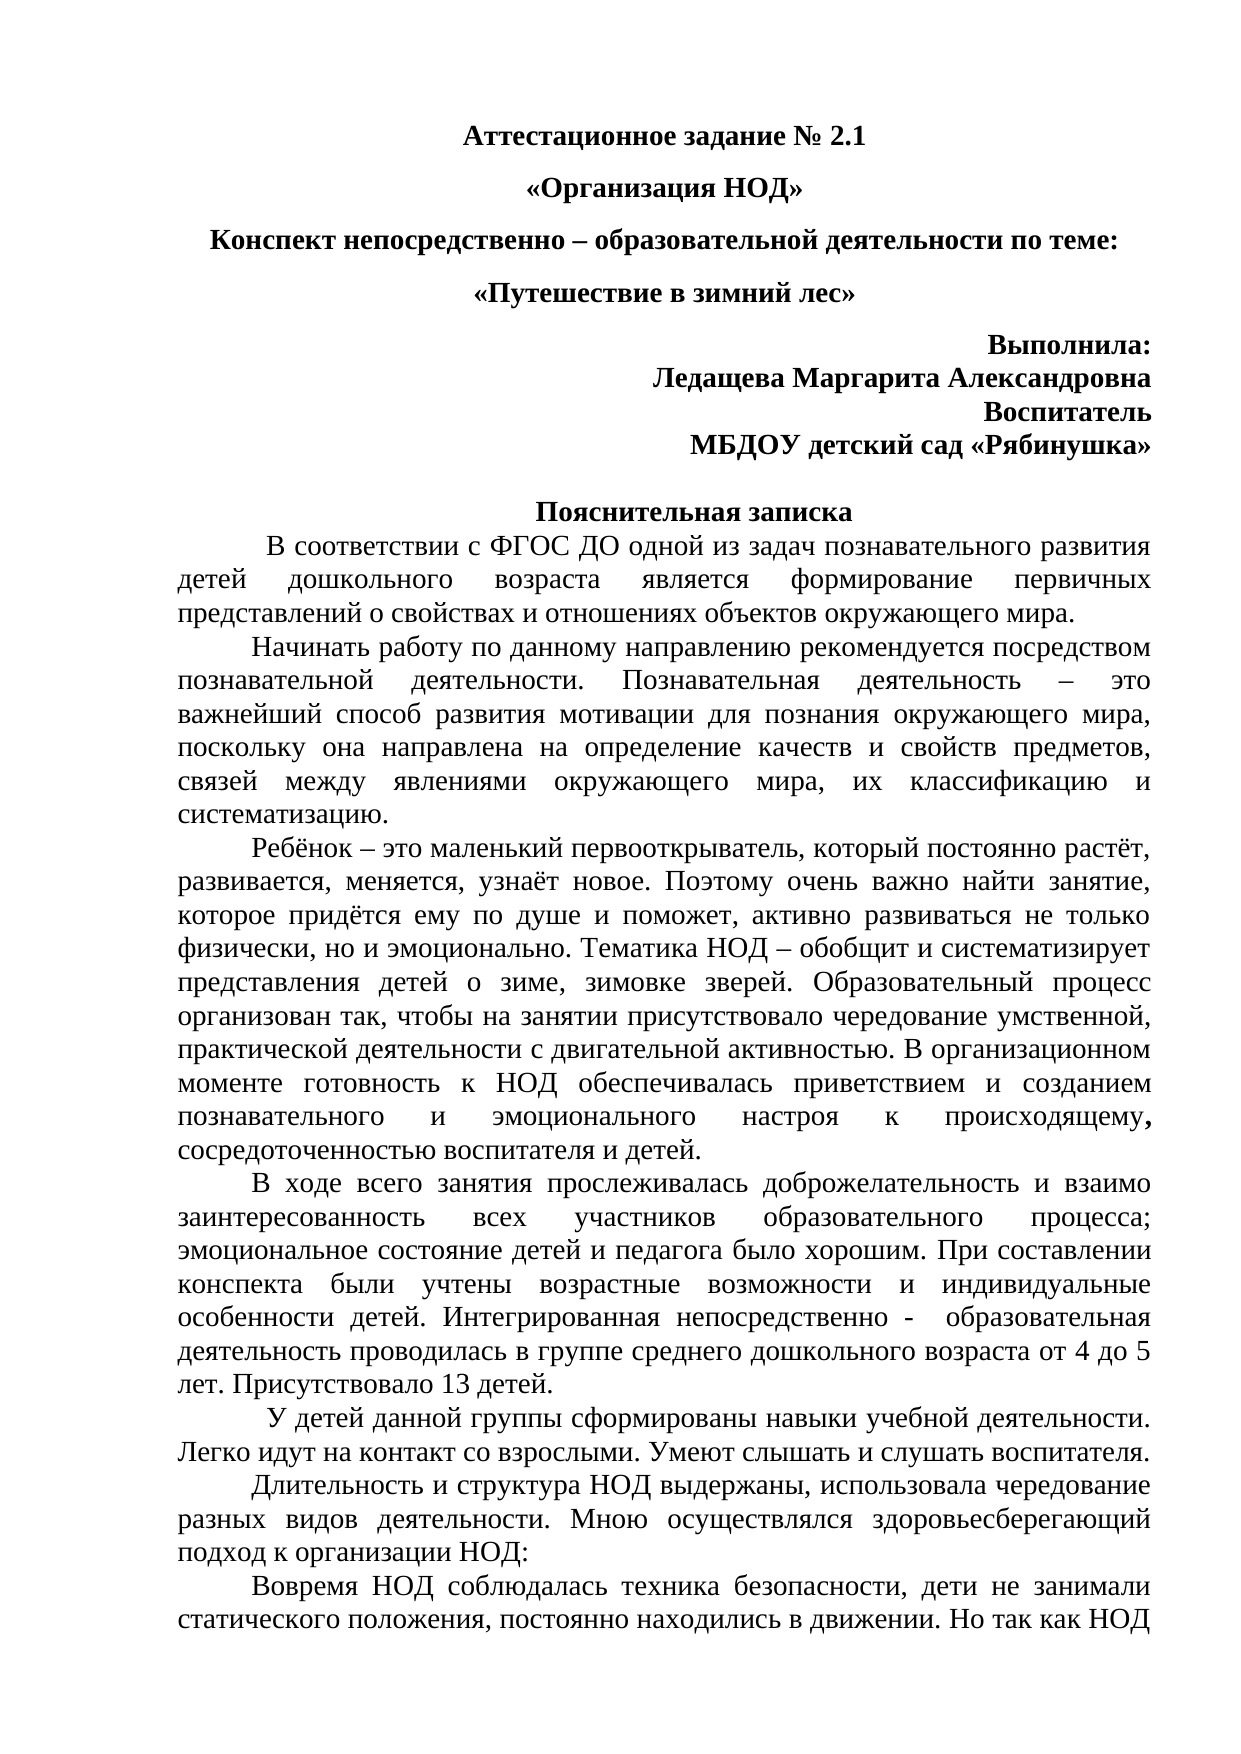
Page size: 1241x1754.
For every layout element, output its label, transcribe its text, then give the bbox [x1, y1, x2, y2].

text Ледащева Маргарита Александровна [177, 360, 1152, 394]
text Аттестационное задание № 2.1 [177, 118, 1152, 152]
text Ребёнок – это маленький первооткрыватель, который постоянно растёт, развивается, меняется, узнаёт новое. Поэтому очень важно найти занятие, которое придётся ему по душе и поможет, активно развиваться не только физически, но и эмоционально. Тематика НОД – обобщит и систематизирует представления детей о зиме, зимовке зверей. Образовательный процесс организован так, чтобы на занятии присутствовало чередование умственной, практической деятельности с двигательной активностью. В организационном моменте готовность к НОД обеспечивалась приветствием и созданием познавательного и эмоционального настроя к происходящему, сосредоточенностью воспитателя и детей. [177, 830, 1152, 1165]
text Воспитатель [177, 394, 1152, 427]
text Начинать работу по данному направлению рекомендуется посредством познавательной деятельности. Познавательная деятельность – это важнейший способ развития мотивации для познания окружающего мира, поскольку она направлена на определение качеств и свойств предметов, связей между явлениями окружающего мира, их классификацию и систематизацию. [177, 629, 1152, 830]
text Выполнила: [177, 327, 1152, 360]
text В ходе всего занятия прослеживалась доброжелательность и взаимо заинтересованность всех участников образовательного процесса; эмоциональное состояние детей и педагога было хорошим. При составлении конспекта были учтены возрастные возможности и индивидуальные особенности детей. Интегрированная непосредственно - образовательная деятельность проводилась в группе среднего дошкольного возраста от 4 до 5 лет. Присутствовало 13 детей. [177, 1165, 1152, 1400]
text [177, 1568, 1152, 1635]
text «Путешествие в зимний лес» [177, 275, 1152, 308]
text «Организация НОД» [177, 170, 1152, 204]
text Длительность и структура НОД выдержаны, использовала чередование разных видов деятельности. Мною осуществлялся здоровьесберегающий подход к организации НОД: [177, 1467, 1152, 1568]
text В соответствии с ФГОС ДО одной из задач познавательного развития детей дошкольного возраста является формирование первичных представлений о свойствах и отношениях объектов окружающего мира. [177, 528, 1152, 629]
text Пояснительная записка [177, 494, 1152, 528]
text У детей данной группы сформированы навыки учебной деятельности. Легко идут на контакт со взрослыми. Умеют слышать и слушать воспитателя. [177, 1400, 1152, 1467]
text МБДОУ детский сад «Рябинушка» [177, 427, 1152, 461]
text Конспект непосредственно – образовательной деятельности по теме: [177, 222, 1152, 256]
